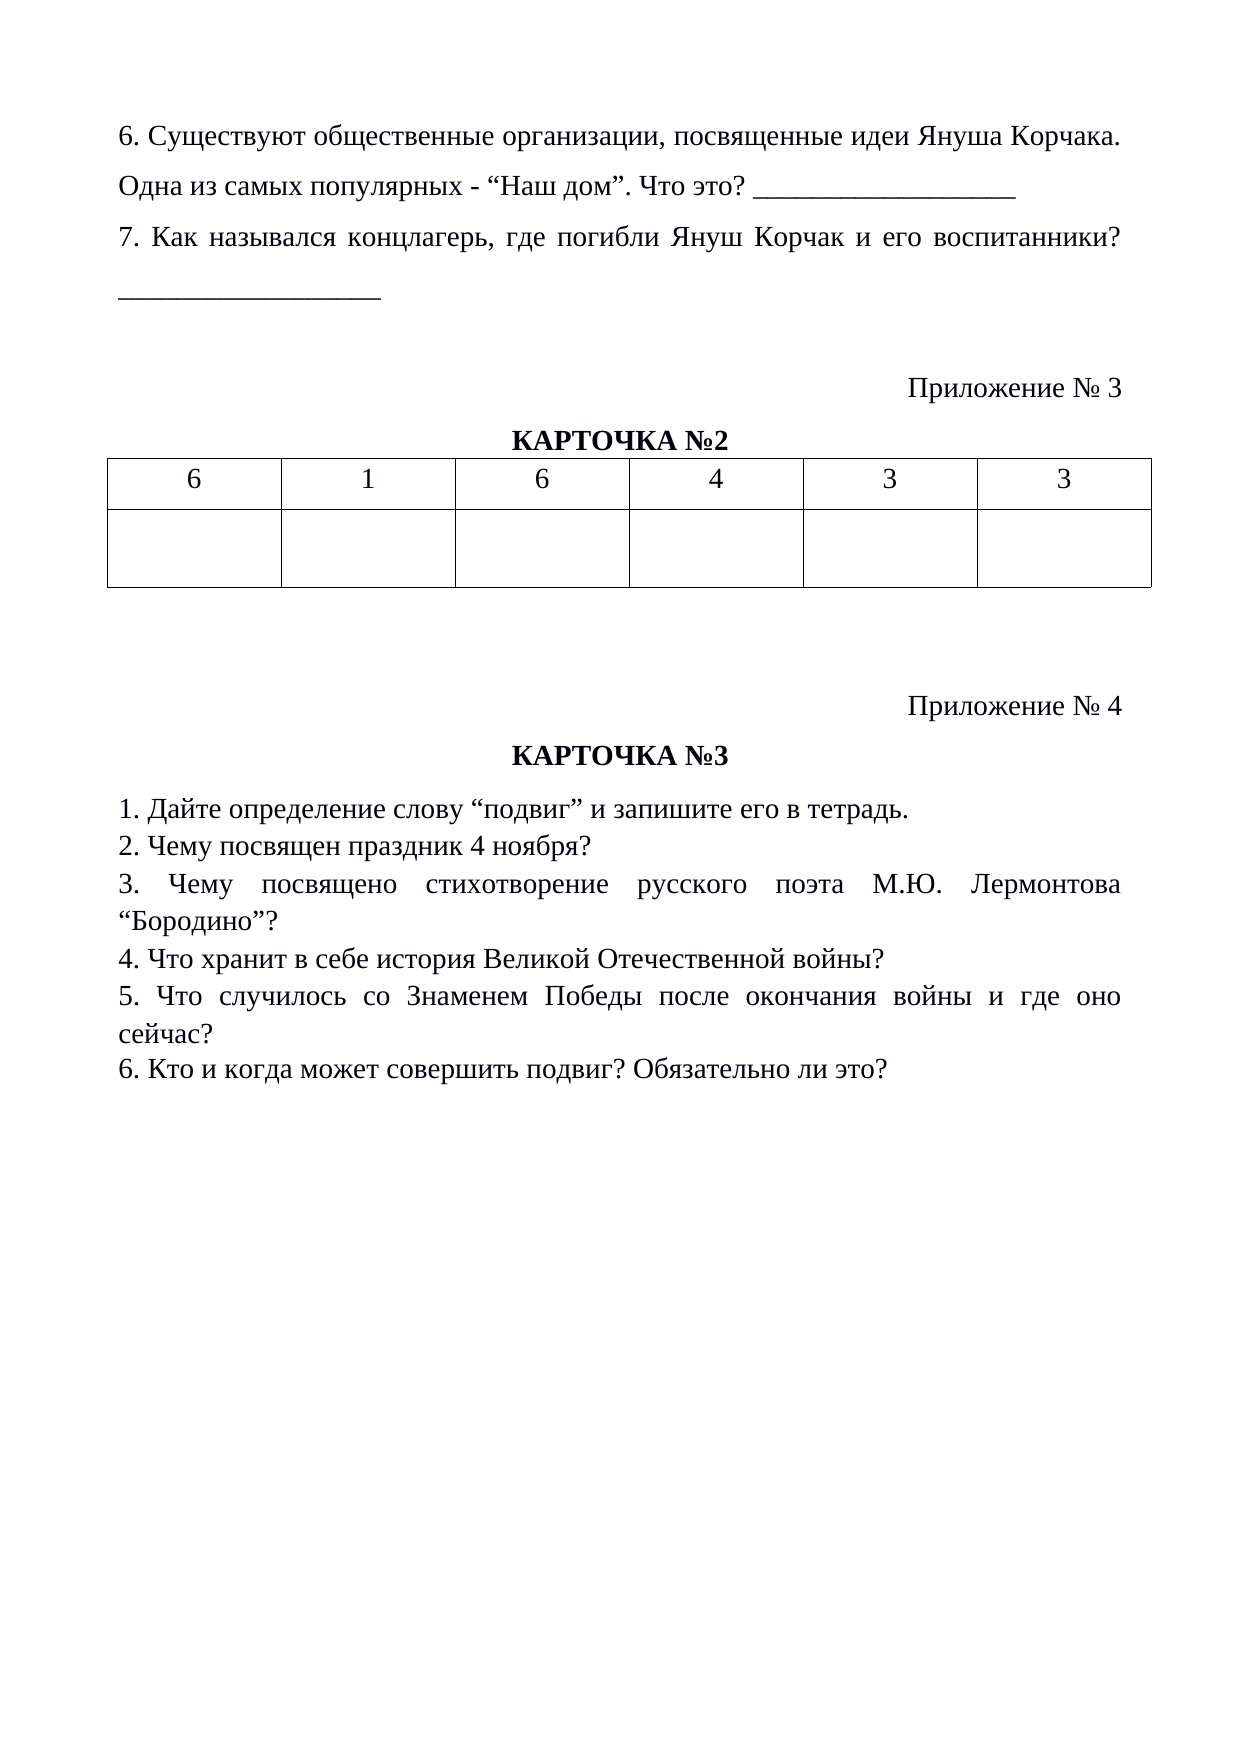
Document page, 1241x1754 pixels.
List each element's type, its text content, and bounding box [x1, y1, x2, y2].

text КАРТОЧКА №3 [118, 738, 1122, 771]
text 3. Чему посвящено стихотворение русского поэта М.Ю. Лермонтова “Бородино”? [118, 863, 1122, 938]
text 1. Дайте определение слову “подвиг” и запишите его в тетрадь. [118, 788, 1122, 826]
text Приложение № 4 [118, 688, 1122, 721]
text 5. Что случилось со Знаменем Победы после окончания войны и где оно сейчас? [118, 976, 1122, 1051]
table_header 6 [456, 459, 629, 509]
table_header 6 [108, 459, 281, 509]
text 4. Что хранит в себе история Великой Отечественной войны? [118, 938, 1122, 976]
text 2. Чему посвящен праздник 4 ноября? [118, 826, 1122, 863]
table_cell [804, 510, 977, 586]
text КАРТОЧКА №2 [118, 420, 1122, 457]
table_header 3 [978, 459, 1151, 509]
table_header 3 [804, 459, 977, 509]
table_cell [978, 510, 1151, 586]
text 6. Существуют общественные организации, посвященные идеи Януша Корчака. Одна из самых популярных - “Наш дом”. Что это? __________________ [118, 118, 1122, 202]
table_cell [456, 510, 629, 586]
text 6. Кто и когда может совершить подвиг? Обязательно ли это? [118, 1051, 1122, 1084]
table_cell [282, 510, 455, 586]
table_cell [108, 510, 281, 586]
text 7. Как назывался концлагерь, где погибли Януш Корчак и его воспитанники? __________________ [118, 219, 1122, 303]
text Приложение № 3 [118, 370, 1122, 403]
table_cell [630, 510, 803, 586]
table_header 1 [282, 459, 455, 509]
table_header 4 [630, 459, 803, 509]
